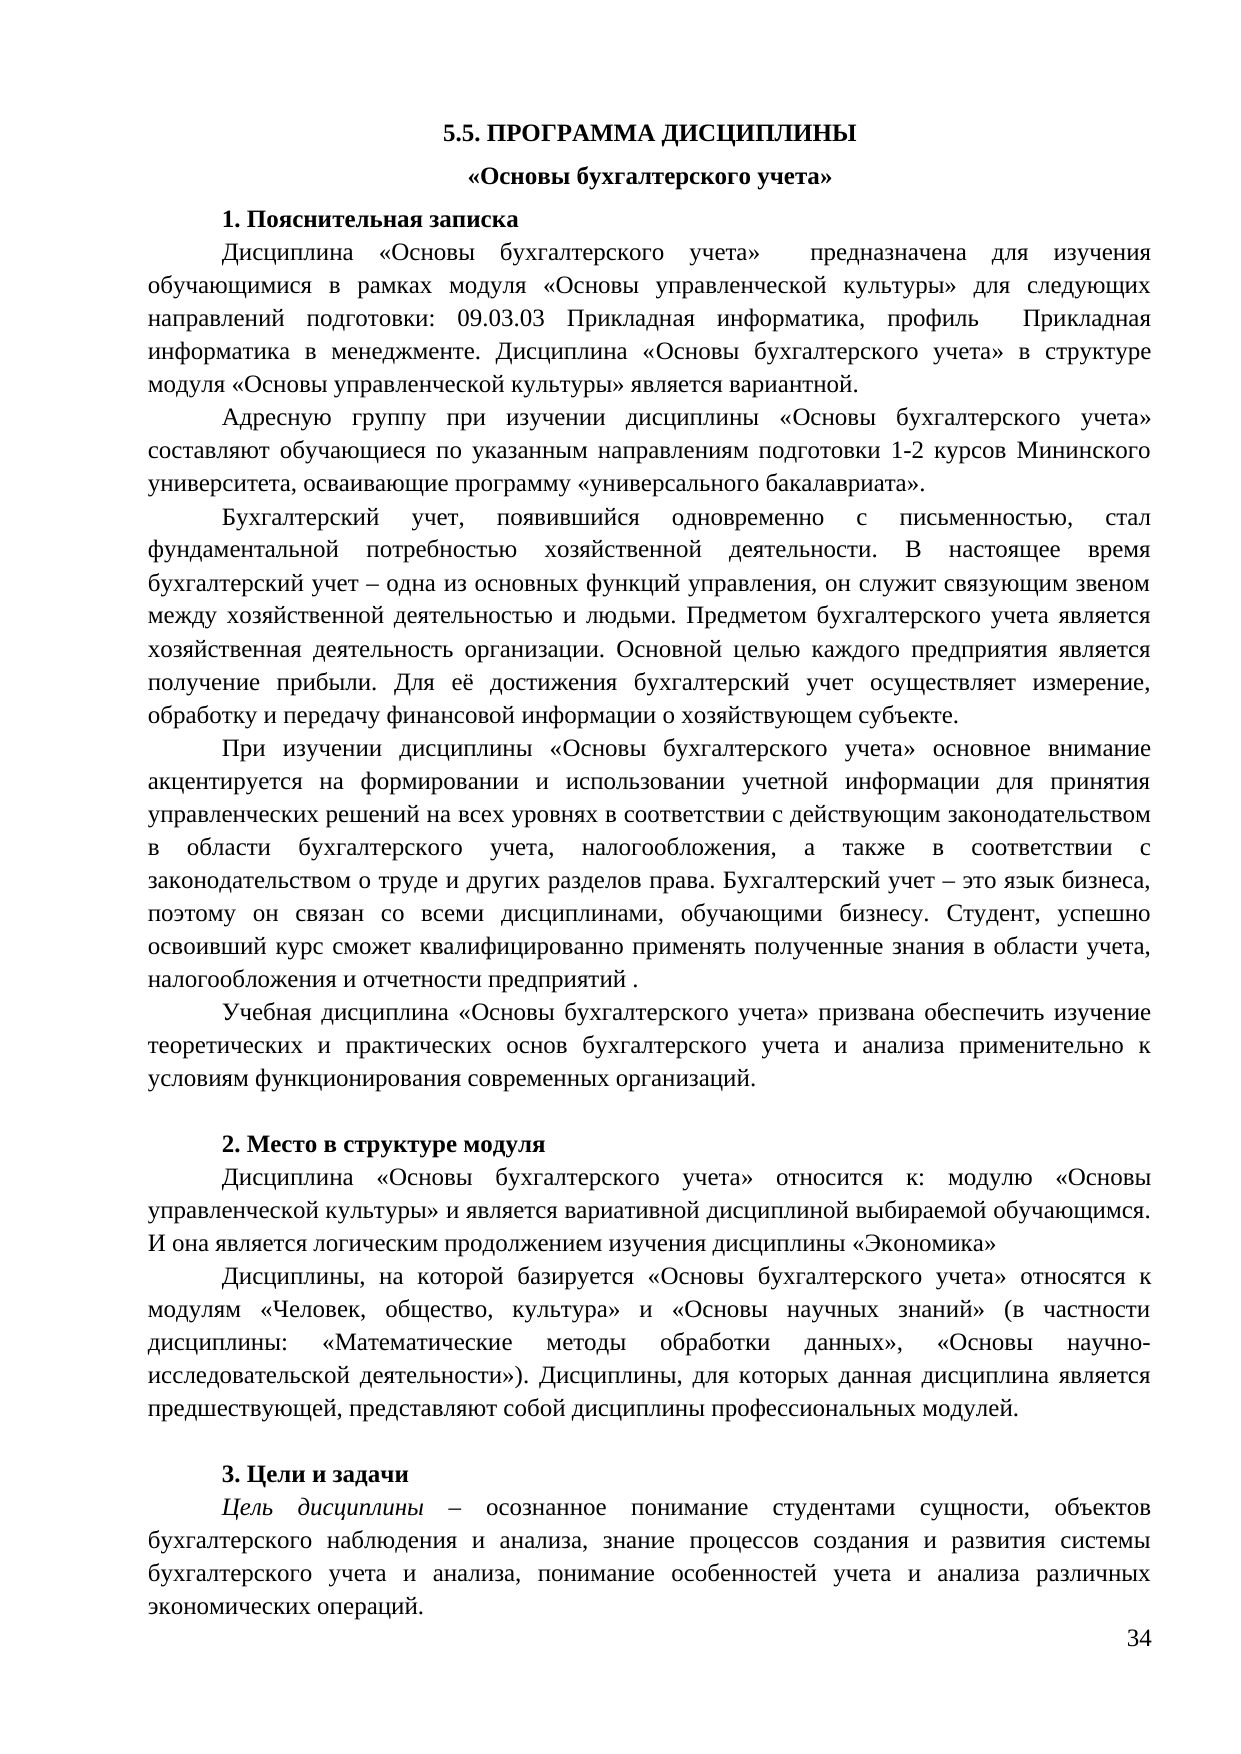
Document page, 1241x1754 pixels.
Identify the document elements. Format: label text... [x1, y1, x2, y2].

text Дисциплина «Основы бухгалтерского учета» предназначена для изучения обучающимися в рамках модуля «Основы управленческой культуры» для следующих направлений подготовки: 09.03.03 Прикладная информатика, профиль Прикладная информатика в менеджменте. Дисциплина «Основы бухгалтерского учета» в структуре модуля «Основы управленческой культуры» является вариантной. [148, 237, 1152, 398]
text Бухгалтерский учет, появившийся одновременно с письменностью, стал фундаментальной потребностью хозяйственной деятельности. В настоящее время бухгалтерский учет – одна из основных функций управления, он служит связующим звеном между хозяйственной деятельностью и людьми. Предметом бухгалтерского учета является хозяйственная деятельность организации. Основной целью каждого предприятия является получение прибыли. Для её достижения бухгалтерский учет осуществляет измерение, обработку и передачу финансовой информации о хозяйствующем субъекте. [148, 502, 1152, 728]
text 3. Цели и задачи [148, 1459, 1152, 1488]
text При изучении дисциплины «Основы бухгалтерского учета» основное внимание акцентируется на формировании и использовании учетной информации для принятия управленческих решений на всех уровнях в соответствии с действующим законодательством в области бухгалтерского учета, налогообложения, а также в соответствии с законодательством о труде и других разделов права. Бухгалтерский учет – это язык бизнеса, поэтому он связан со всеми дисциплинами, обучающими бизнесу. Студент, успешно освоивший курс сможет квалифицированно применять полученные знания в области учета, налогообложения и отчетности предприятий . [148, 733, 1152, 993]
text Учебная дисциплина «Основы бухгалтерского учета» призвана обеспечить изучение теоретических и практических основ бухгалтерского учета и анализа применительно к условиям функционирования современных организаций. [148, 997, 1152, 1092]
text «Основы бухгалтерского учета» [148, 161, 1152, 190]
text 1. Пояснительная записка [148, 204, 1152, 233]
text Дисциплина «Основы бухгалтерского учета» относится к: модулю «Основы управленческой культуры» и является вариативной дисциплиной выбираемой обучающимся. И она является логическим продолжением изучения дисциплины «Экономика» [148, 1162, 1152, 1257]
text Цель дисциплины – осознанное понимание студентами сущности, объектов бухгалтерского наблюдения и анализа, знание процессов создания и развития системы бухгалтерского учета и анализа, понимание особенностей учета и анализа различных экономических операций. [148, 1492, 1152, 1620]
text Дисциплины, на которой базируется «Основы бухгалтерского учета» относятся к модулям «Человек, общество, культура» и «Основы научных знаний» (в частности дисциплины: «Математические методы обработки данных», «Основы научно-исследовательской деятельности»). Дисциплины, для которых данная дисциплина является предшествующей, представляют собой дисциплины профессиональных модулей. [148, 1261, 1152, 1422]
text 5.5. ПРОГРАММА ДИСЦИПЛИНЫ [148, 118, 1152, 147]
text Адресную группу при изучении дисциплины «Основы бухгалтерского учета» составляют обучающиеся по указанным направлениям подготовки 1-2 курсов Мининского университета, осваивающие программу «универсального бакалавриата». [148, 402, 1152, 497]
text 2. Место в структуре модуля [148, 1129, 1152, 1158]
